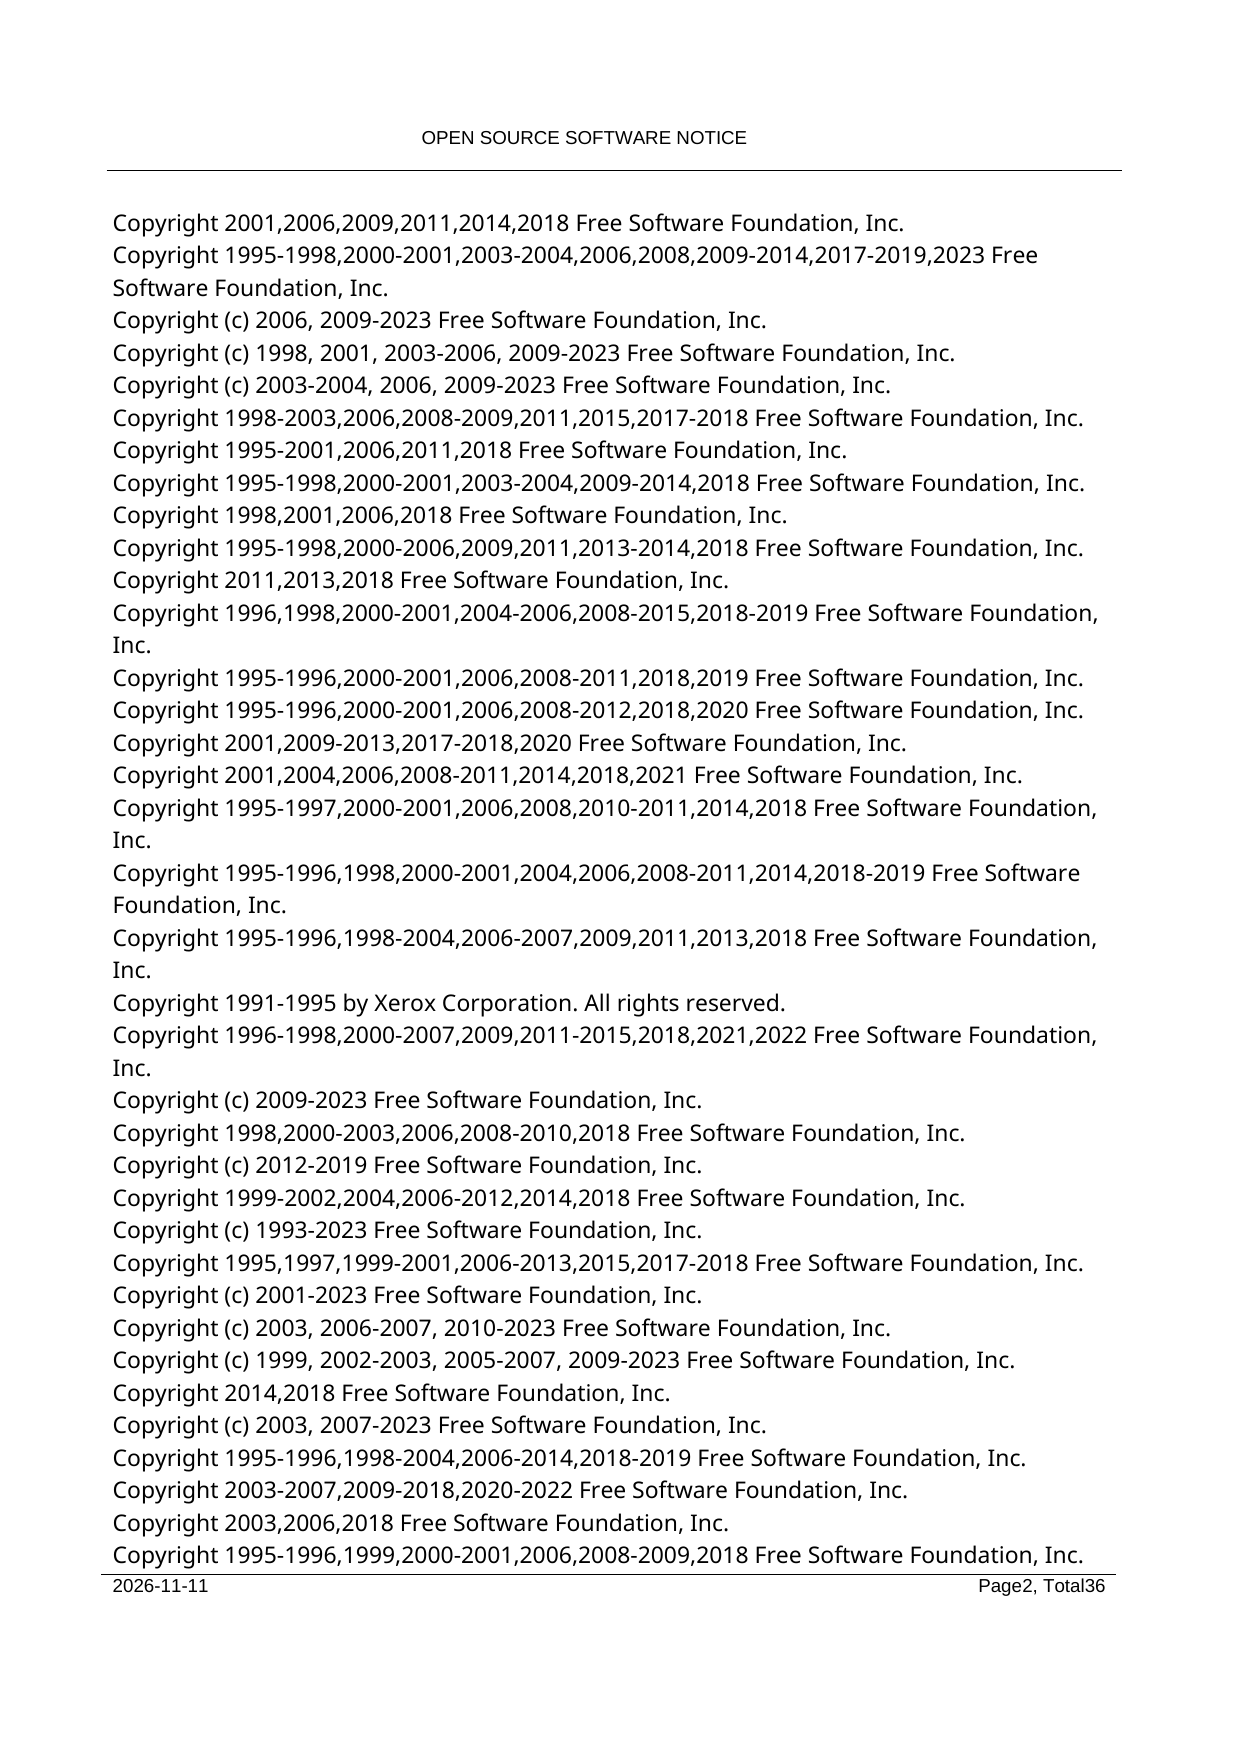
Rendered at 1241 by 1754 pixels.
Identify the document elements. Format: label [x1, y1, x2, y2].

text [112, 206, 1128, 1571]
